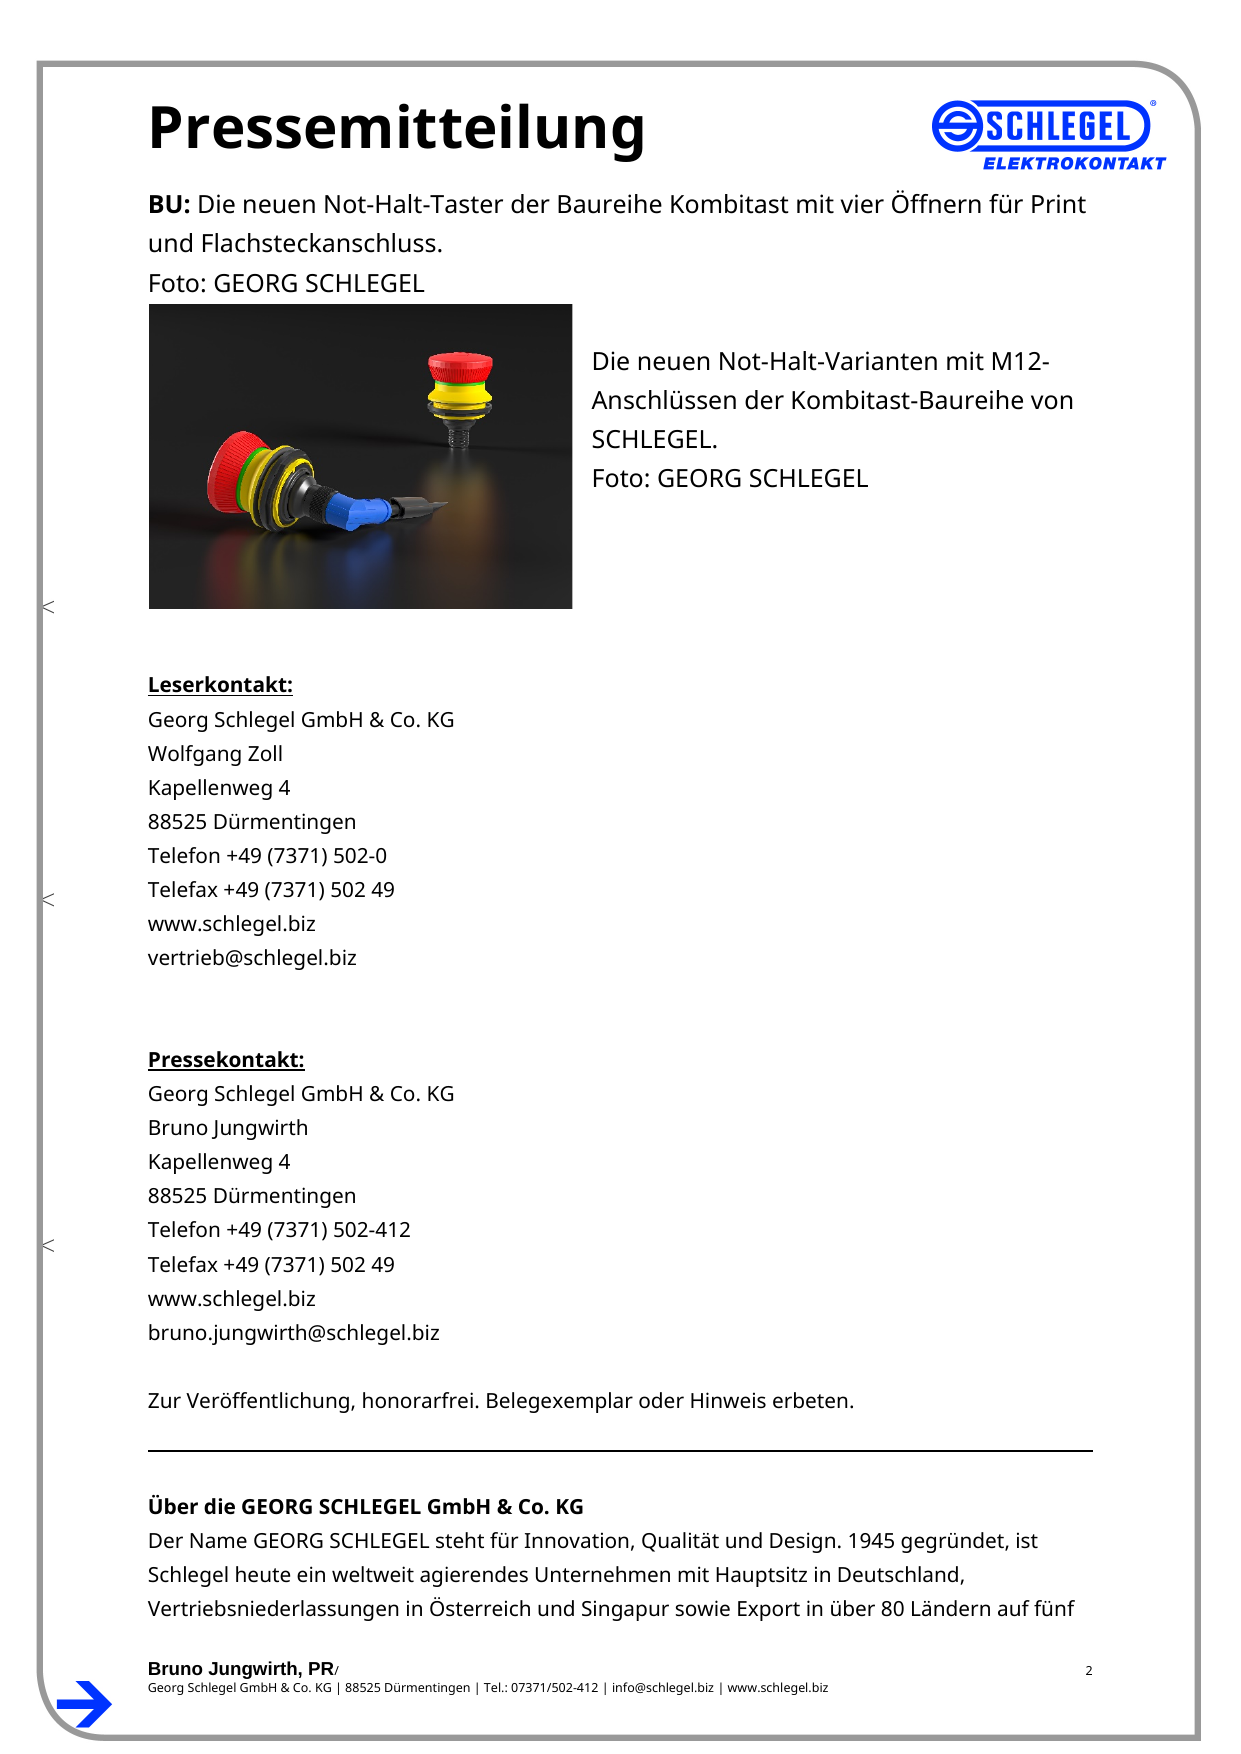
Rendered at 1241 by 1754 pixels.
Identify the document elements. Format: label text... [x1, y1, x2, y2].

text Bruno Jungwirth [148, 1113, 1093, 1142]
text vertrieb@schlegel.biz [148, 943, 1093, 972]
text Telefax +49 (7371) 502 49 [148, 875, 1093, 903]
text Foto: GEORG SCHLEGEL [573, 461, 1093, 495]
text 88525 Dürmentingen [148, 807, 1093, 835]
text Kapellenweg 4 [148, 773, 1093, 801]
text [148, 1526, 1093, 1622]
text Georg Schlegel GmbH & Co. KG [148, 1079, 1093, 1108]
text Georg Schlegel GmbH & Co. KG [148, 705, 1093, 733]
text Die neuen Not-Halt-Varianten mit M12-Anschlüssen der Kombitast-Baureihe von SCHLEGEL. [573, 344, 1093, 456]
text Telefax +49 (7371) 502 49 [148, 1250, 1093, 1278]
text www.schlegel.biz [148, 1284, 1093, 1312]
text 88525 Dürmentingen [148, 1182, 1093, 1210]
text bruno.jungwirth@schlegel.biz [148, 1318, 1093, 1346]
text BU: Die neuen Not-Halt-Taster der Baureihe Kombitast mit vier Öffnern für Print und Flachsteckanschluss. [148, 187, 1093, 260]
text Pressekontakt: [148, 1045, 1093, 1074]
text Telefon +49 (7371) 502-412 [148, 1216, 1093, 1244]
text Kapellenweg 4 [148, 1147, 1093, 1176]
text Leserkontakt: [148, 671, 1093, 699]
text Wolfgang Zoll [148, 739, 1093, 767]
text Über die GEORG SCHLEGEL GmbH & Co. KG [148, 1492, 1093, 1520]
text www.schlegel.biz [148, 909, 1093, 937]
text Zur Veröffentlichung, honorarfrei. Belegexemplar oder Hinweis erbeten. [148, 1386, 1093, 1414]
picture [0, 22, 1239, 1754]
text Foto: GEORG SCHLEGEL [148, 265, 1093, 299]
text Telefon +49 (7371) 502-0 [148, 841, 1093, 869]
